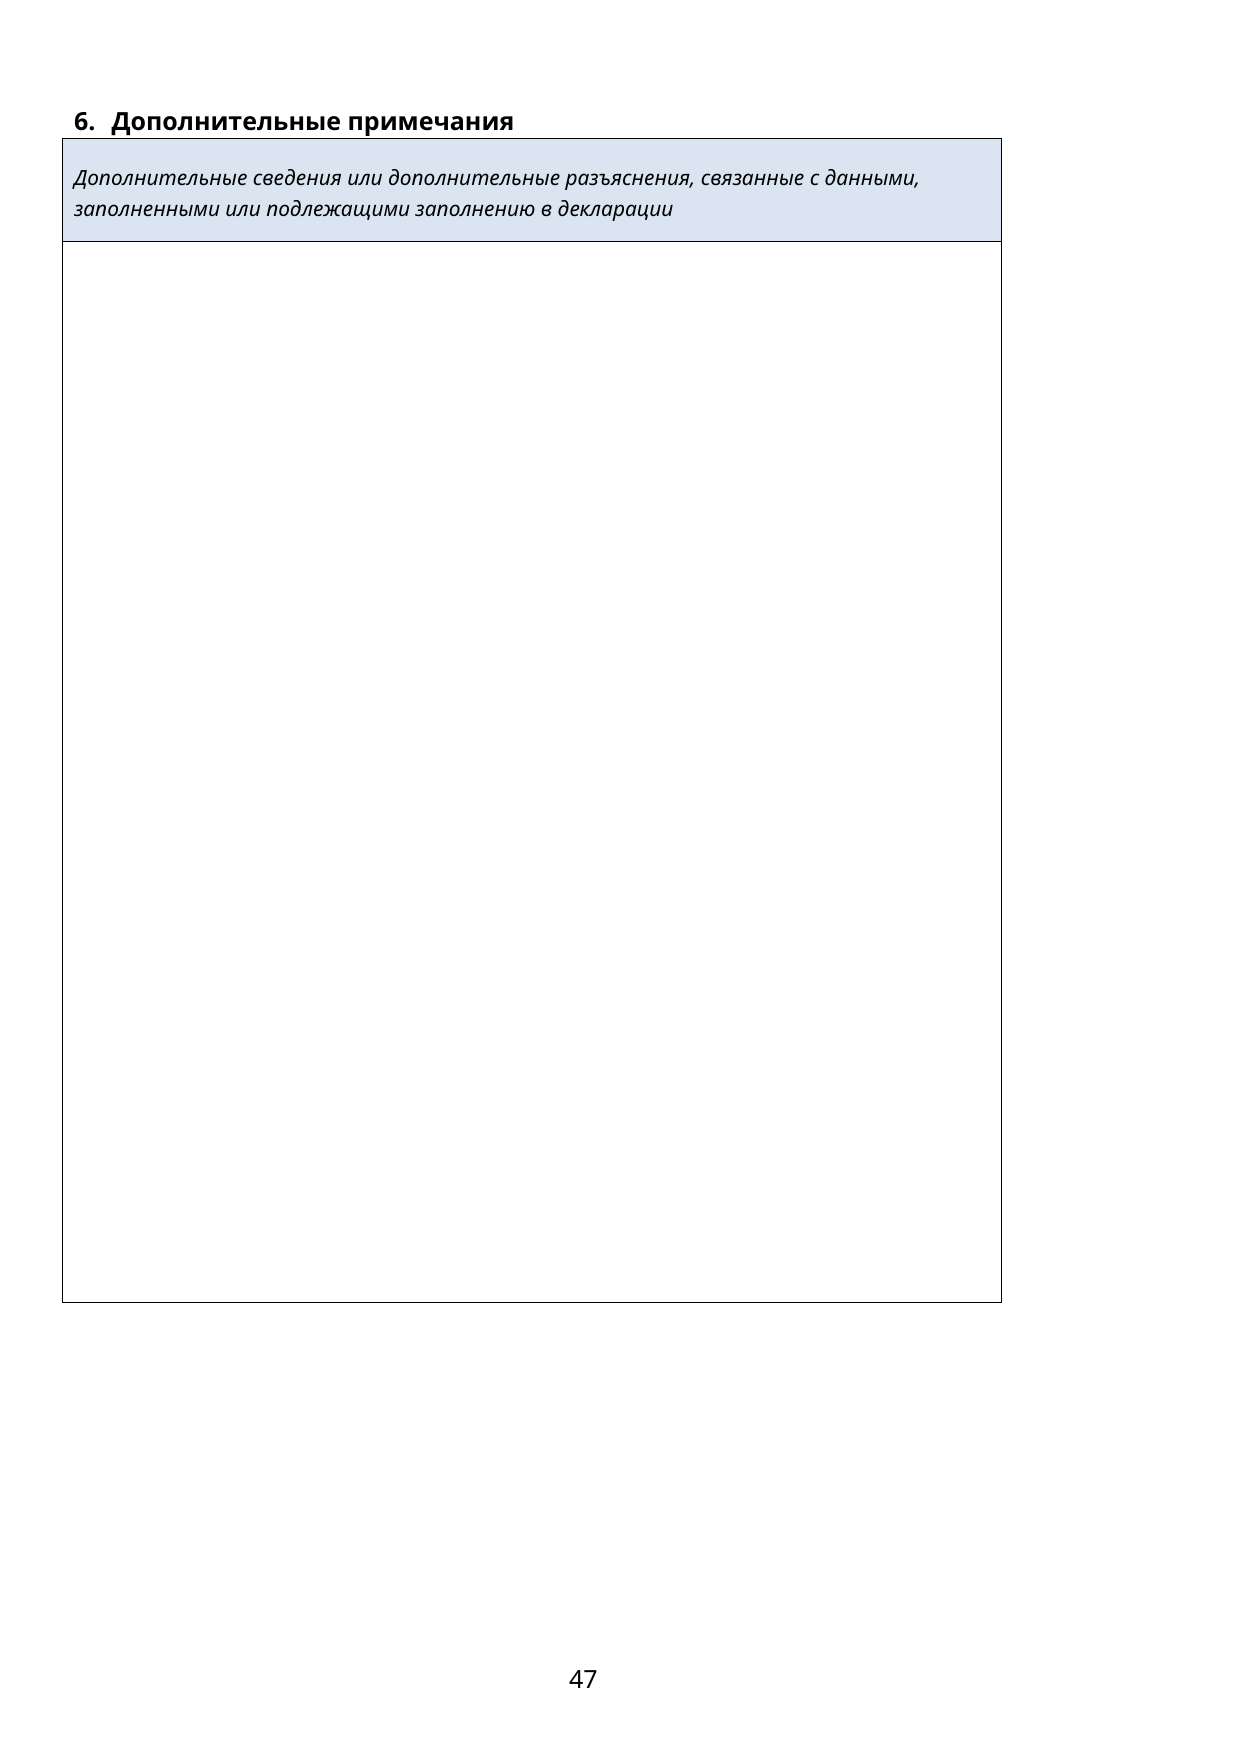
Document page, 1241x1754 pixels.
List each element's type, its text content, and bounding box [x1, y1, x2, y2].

table_header Дополнительные сведения или дополнительные разъяснения, связанные с данными, заполненными или подлежащими заполнению в декларации [63, 139, 1001, 241]
table_cell [63, 242, 1001, 1302]
list Дополнительные примечания [74, 103, 1092, 137]
